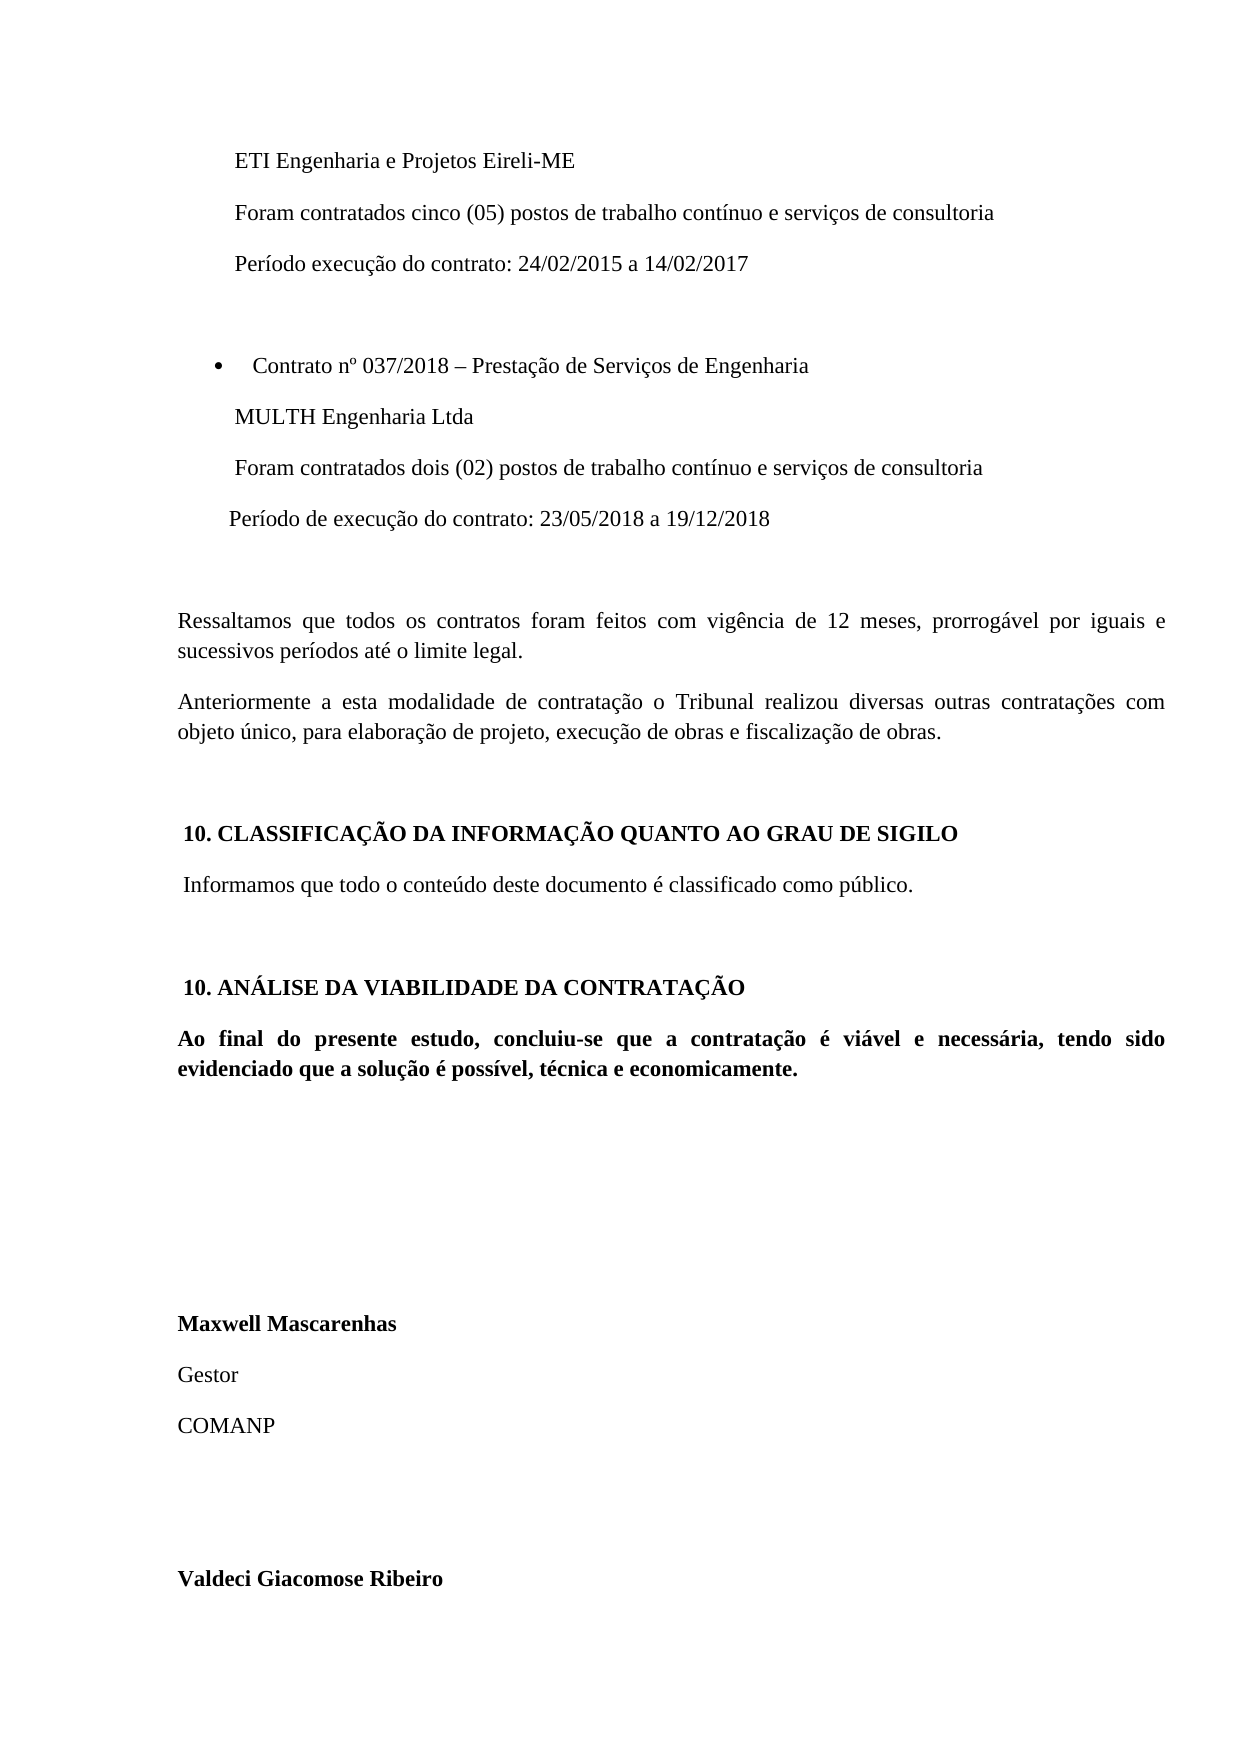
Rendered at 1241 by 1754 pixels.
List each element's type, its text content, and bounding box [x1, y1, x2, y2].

text Ressaltamos que todos os contratos foram feitos com vigência de 12 meses, prorrogável por iguais e sucessivos períodos até o limite legal. [177, 607, 1167, 663]
text ETI Engenharia e Projetos Eireli-ME [177, 148, 1167, 174]
text Foram contratados cinco (05) postos de trabalho contínuo e serviços de consultoria [177, 199, 1167, 225]
text Anteriormente a esta modalidade de contratação o Tribunal realizou diversas outras contratações com objeto único, para elaboração de projeto, execução de obras e fiscalização de obras. [177, 688, 1167, 745]
text 10. ANÁLISE DA VIABILIDADE DA CONTRATAÇÃO [177, 974, 1167, 1000]
text 10. CLASSIFICAÇÃO DA INFORMAÇÃO QUANTO AO GRAU DE SIGILO [177, 821, 1167, 847]
text Informamos que todo o conteúdo deste documento é classificado como público. [177, 872, 1167, 898]
text Gestor [177, 1361, 1167, 1387]
text Ao final do presente estudo, concluiu-se que a contratação é viável e necessária, tendo sido evidenciado que a solução é possível, técnica e economicamente. [177, 1025, 1167, 1081]
text MULTH Engenharia Ltda [177, 403, 1167, 429]
text Período execução do contrato: 24/02/2015 a 14/02/2017 [177, 250, 1167, 276]
text COMANP [177, 1412, 1167, 1438]
text Maxwell Mascarenhas [177, 1310, 1167, 1336]
list Contrato nº 037/2018 – Prestação de Serviços de Engenharia [215, 352, 1167, 378]
text Valdeci Giacomose Ribeiro [177, 1565, 1167, 1592]
text Foram contratados dois (02) postos de trabalho contínuo e serviços de consultoria [177, 454, 1167, 480]
text Período de execução do contrato: 23/05/2018 a 19/12/2018 [177, 505, 1167, 531]
